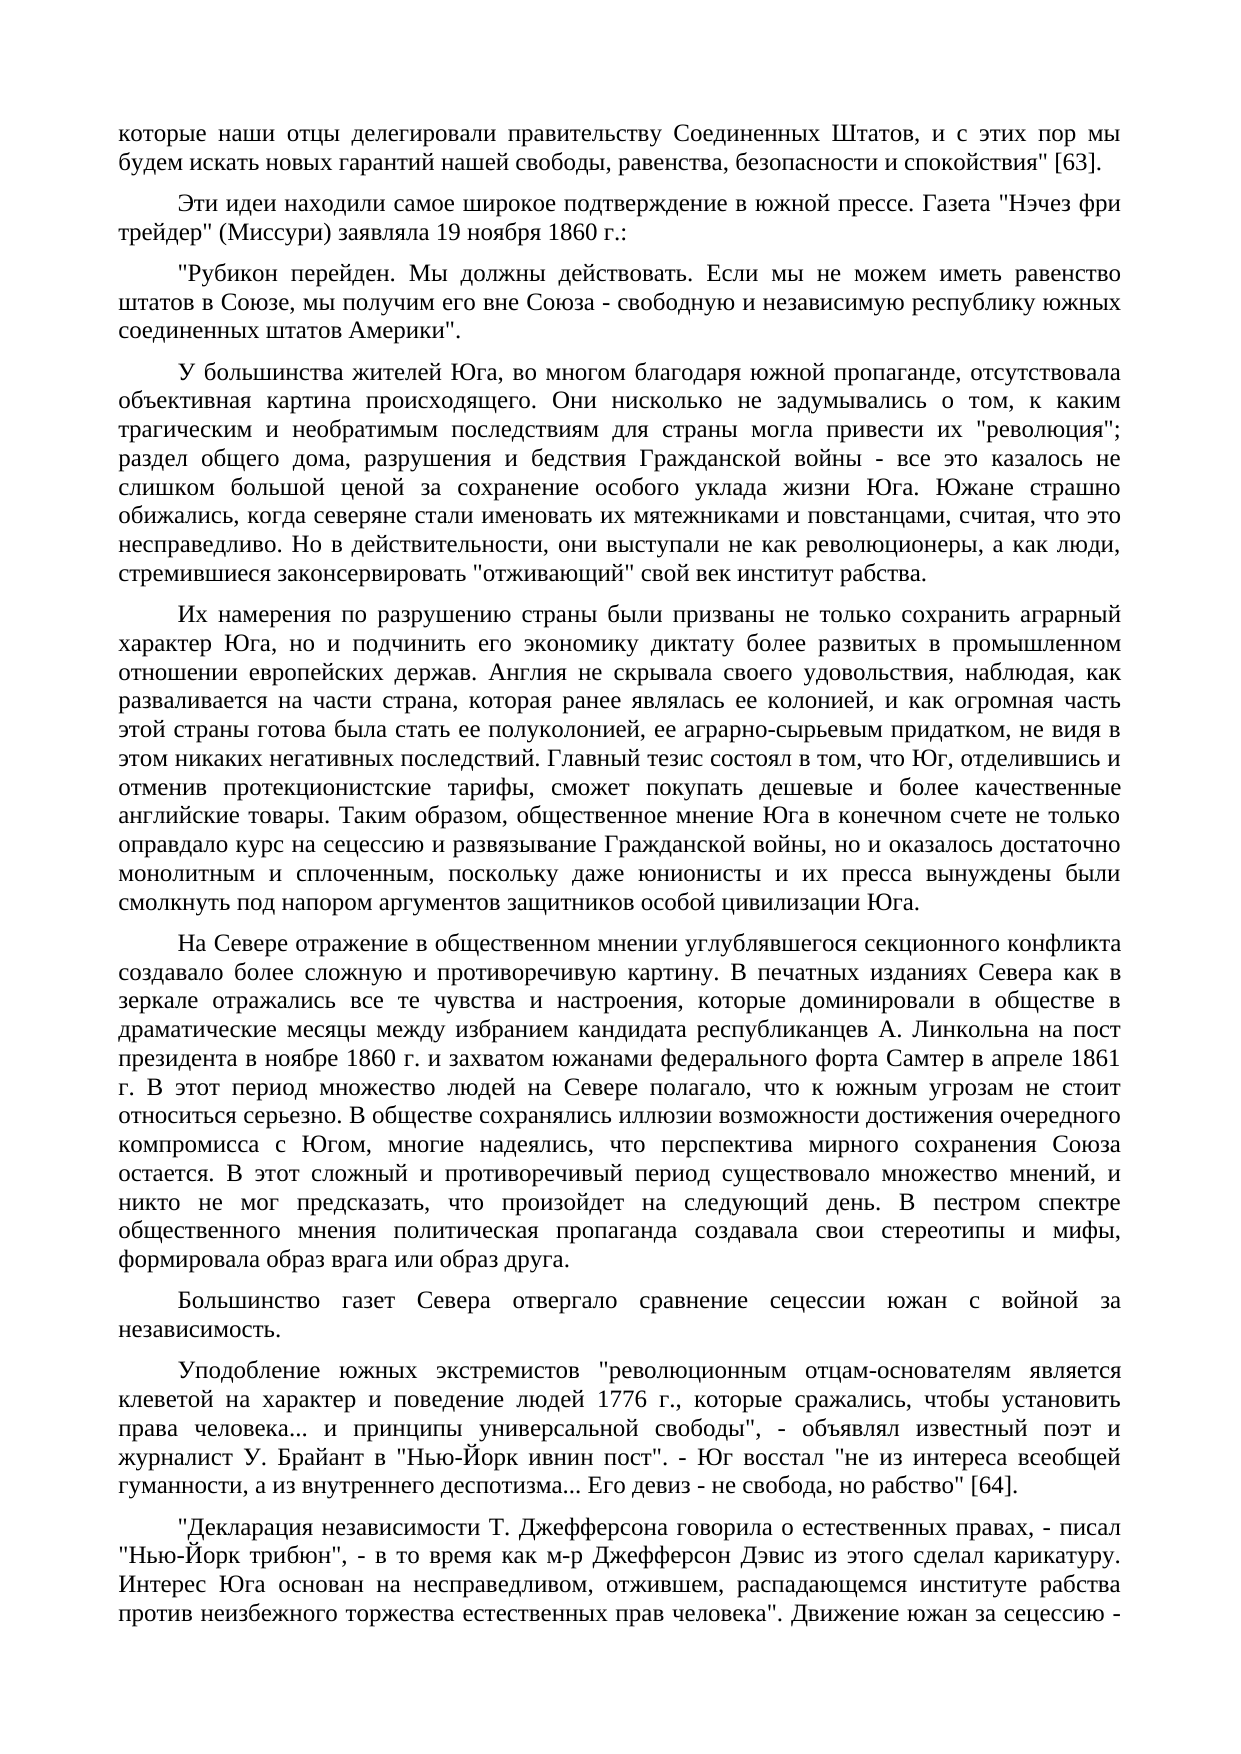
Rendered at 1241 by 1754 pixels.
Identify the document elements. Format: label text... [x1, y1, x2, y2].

text Уподобление южных экстремистов "революционным отцам-основателям является клеветой на характер и поведение людей 1776 г., которые сражались, чтобы установить права человека... и принципы универсальной свободы", - объявлял известный поэт и журналист У. Брайант в "Нью-Йорк ивнин пост". - Юг восстал "не из интереса всеобщей гуманности, а из внутреннего деспотизма... Его девиз - не свобода, но рабство" [64]. [118, 1356, 1122, 1499]
text На Севере отражение в общественном мнении углублявшегося секционного конфликта создавало более сложную и противоречивую картину. В печатных изданиях Севера как в зеркале отражались все те чувства и настроения, которые доминировали в обществе в драматические месяцы между избранием кандидата республиканцев А. Линкольна на пост президента в ноябре 1860 г. и захватом южанами федерального форта Самтер в апреле 1861 г. В этот период множество людей на Севере полагало, что к южным угрозам не стоит относиться серьезно. В обществе сохранялись иллюзии возможности достижения очередного компромисса с Югом, многие надеялись, что перспектива мирного сохранения Союза остается. В этот сложный и противоречивый период существовало множество мнений, и никто не мог предсказать, что произойдет на следующий день. В пестром спектре общественного мнения политическая пропаганда создавала свои стереотипы и мифы, формировала образ врага или образ друга. [118, 928, 1122, 1273]
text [118, 118, 1122, 176]
text У большинства жителей Юга, во многом благодаря южной пропаганде, отсутствовала объективная картина происходящего. Они нисколько не задумывались о том, к каким трагическим и необратимым последствиям для страны могла привести их "революция"; раздел общего дома, разрушения и бедствия Гражданской войны - все это казалось не слишком большой ценой за сохранение особого уклада жизни Юга. Южане страшно обижались, когда северяне стали именовать их мятежниками и повстанцами, считая, что это несправедливо. Но в действительности, они выступали не как революционеры, а как люди, стремившиеся законсервировать "отживающий" свой век институт рабства. [118, 357, 1122, 587]
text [118, 1512, 1122, 1627]
text Эти идеи находили самое широкое подтверждение в южной прессе. Газета "Нэчез фри трейдер" (Миссури) заявляла 19 ноября 1860 г.: [118, 188, 1122, 246]
text Большинство газет Севера отвергало сравнение сецессии южан с войной за независимость. [118, 1286, 1122, 1343]
text "Рубикон перейден. Мы должны действовать. Если мы не можем иметь равенство штатов в Союзе, мы получим его вне Союза - свободную и независимую республику южных соединенных штатов Америки". [118, 258, 1122, 344]
text Их намерения по разрушению страны были призваны не только сохранить аграрный характер Юга, но и подчинить его экономику диктату более развитых в промышленном отношении европейских держав. Англия не скрывала своего удовольствия, наблюдая, как разваливается на части страна, которая ранее являлась ее колонией, и как огромная часть этой страны готова была стать ее полуколонией, ее аграрно-сырьевым придатком, не видя в этом никаких негативных последствий. Главный тезис состоял в том, что Юг, отделившись и отменив протекционистские тарифы, сможет покупать дешевые и более качественные английские товары. Таким образом, общественное мнение Юга в конечном счете не только оправдало курс на сецессию и развязывание Гражданской войны, но и оказалось достаточно монолитным и сплоченным, поскольку даже юнионисты и их пресса вынуждены были смолкнуть под напором аргументов защитников особой цивилизации Юга. [118, 599, 1122, 916]
